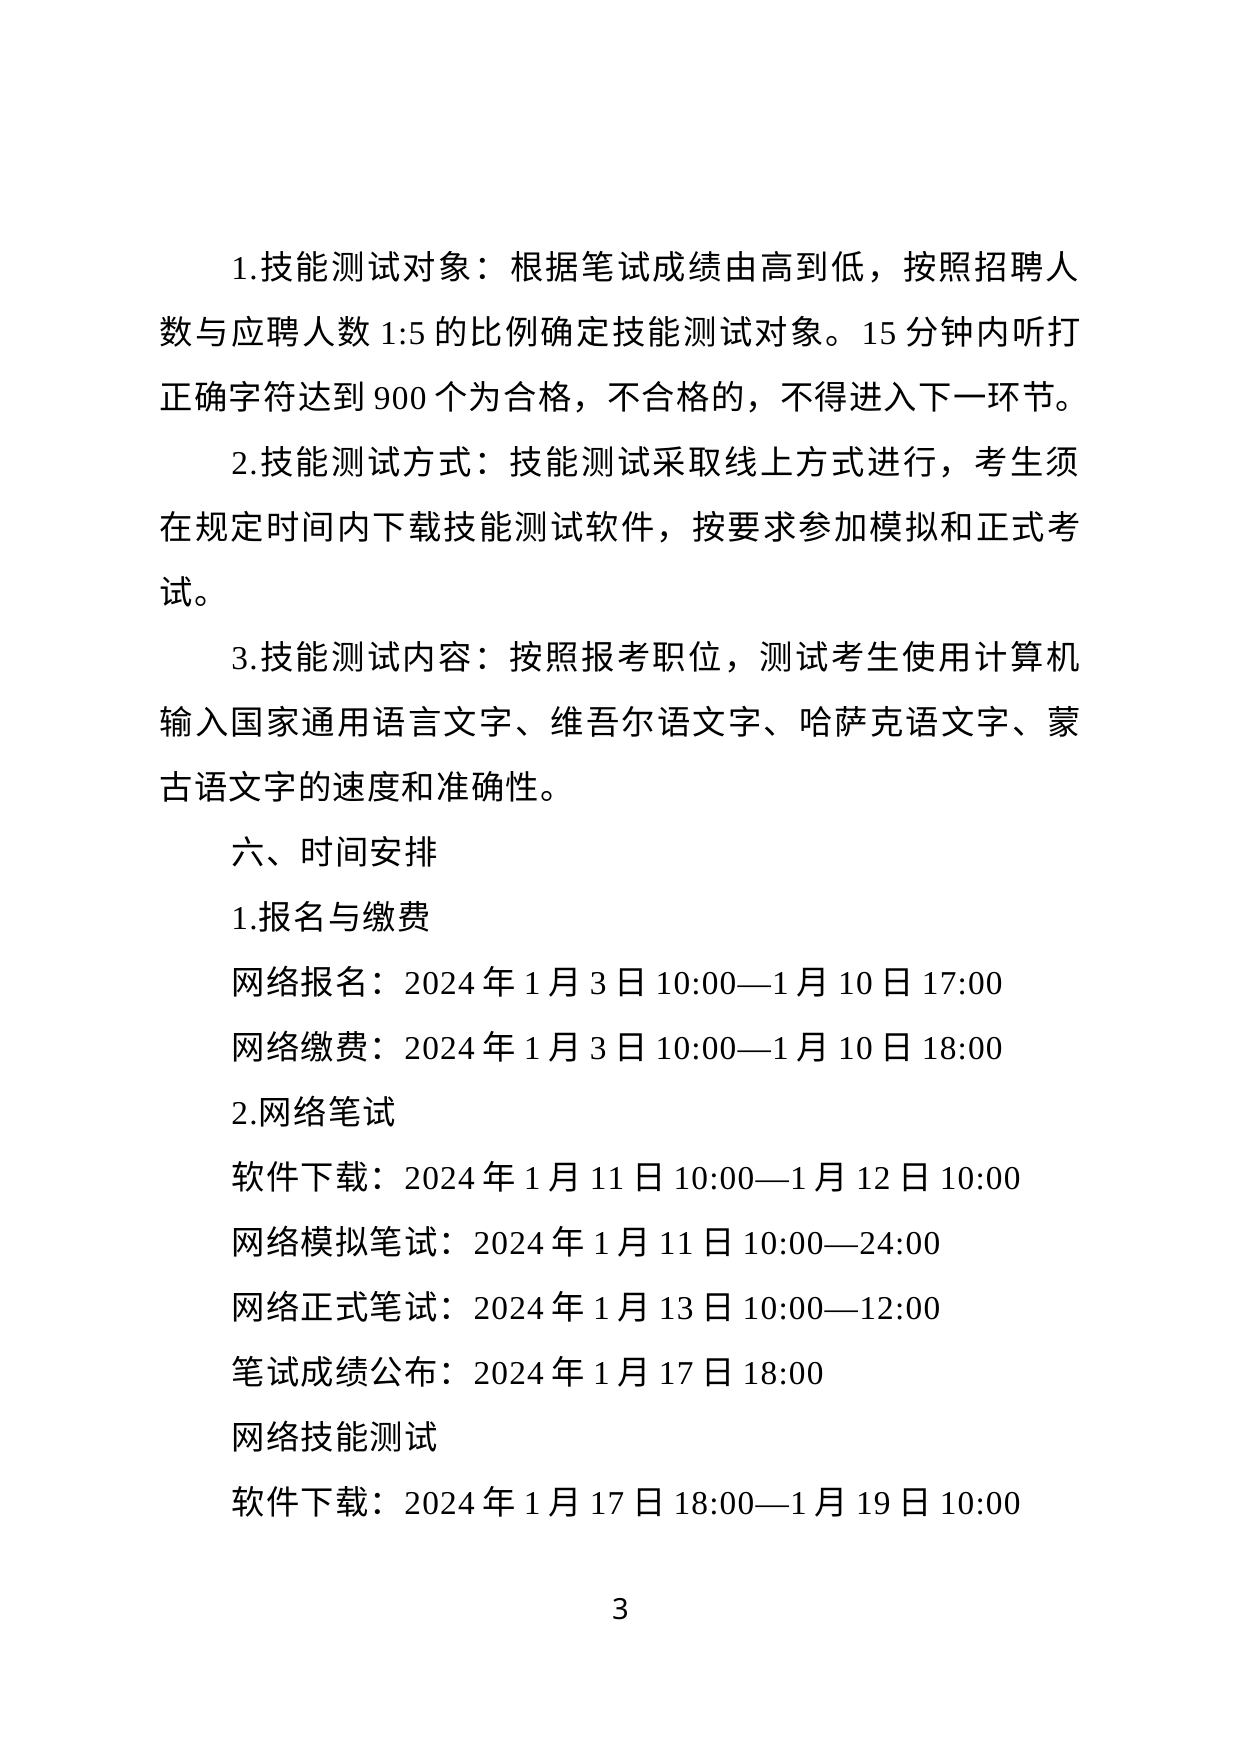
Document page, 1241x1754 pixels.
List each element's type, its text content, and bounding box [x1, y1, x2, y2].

text 软件下载：2024年1月17日18:00—1月19日10:00 [159, 1468, 1081, 1533]
text 网络正式笔试：2024年1月13日10:00—12:00 [159, 1273, 1081, 1338]
text 1.技能测试对象：根据笔试成绩由高到低，按照招聘人数与应聘人数1:5的比例确定技能测试对象。15分钟内听打正确字符达到900个为合格，不合格的，不得进入下一环节。 [159, 233, 1081, 428]
text 1.报名与缴费 [159, 883, 1081, 948]
text 网络技能测试 [159, 1403, 1081, 1468]
text 网络缴费：2024年1月3日10:00—1月10日18:00 [159, 1013, 1081, 1078]
text 3.技能测试内容：按照报考职位，测试考生使用计算机输入国家通用语言文字、维吾尔语文字、哈萨克语文字、蒙古语文字的速度和准确性。 [159, 623, 1081, 818]
text 2.技能测试方式：技能测试采取线上方式进行，考生须在规定时间内下载技能测试软件，按要求参加模拟和正式考试。 [159, 428, 1081, 623]
text 网络报名：2024年1月3日10:00—1月10日17:00 [159, 948, 1081, 1013]
text 2.网络笔试 [159, 1078, 1081, 1143]
text 软件下载：2024年1月11日10:00—1月12日10:00 [159, 1143, 1081, 1208]
text 网络模拟笔试：2024年1月11日10:00—24:00 [159, 1208, 1081, 1273]
text 六、时间安排 [159, 818, 1081, 883]
text 笔试成绩公布：2024年1月17日18:00 [159, 1338, 1081, 1403]
